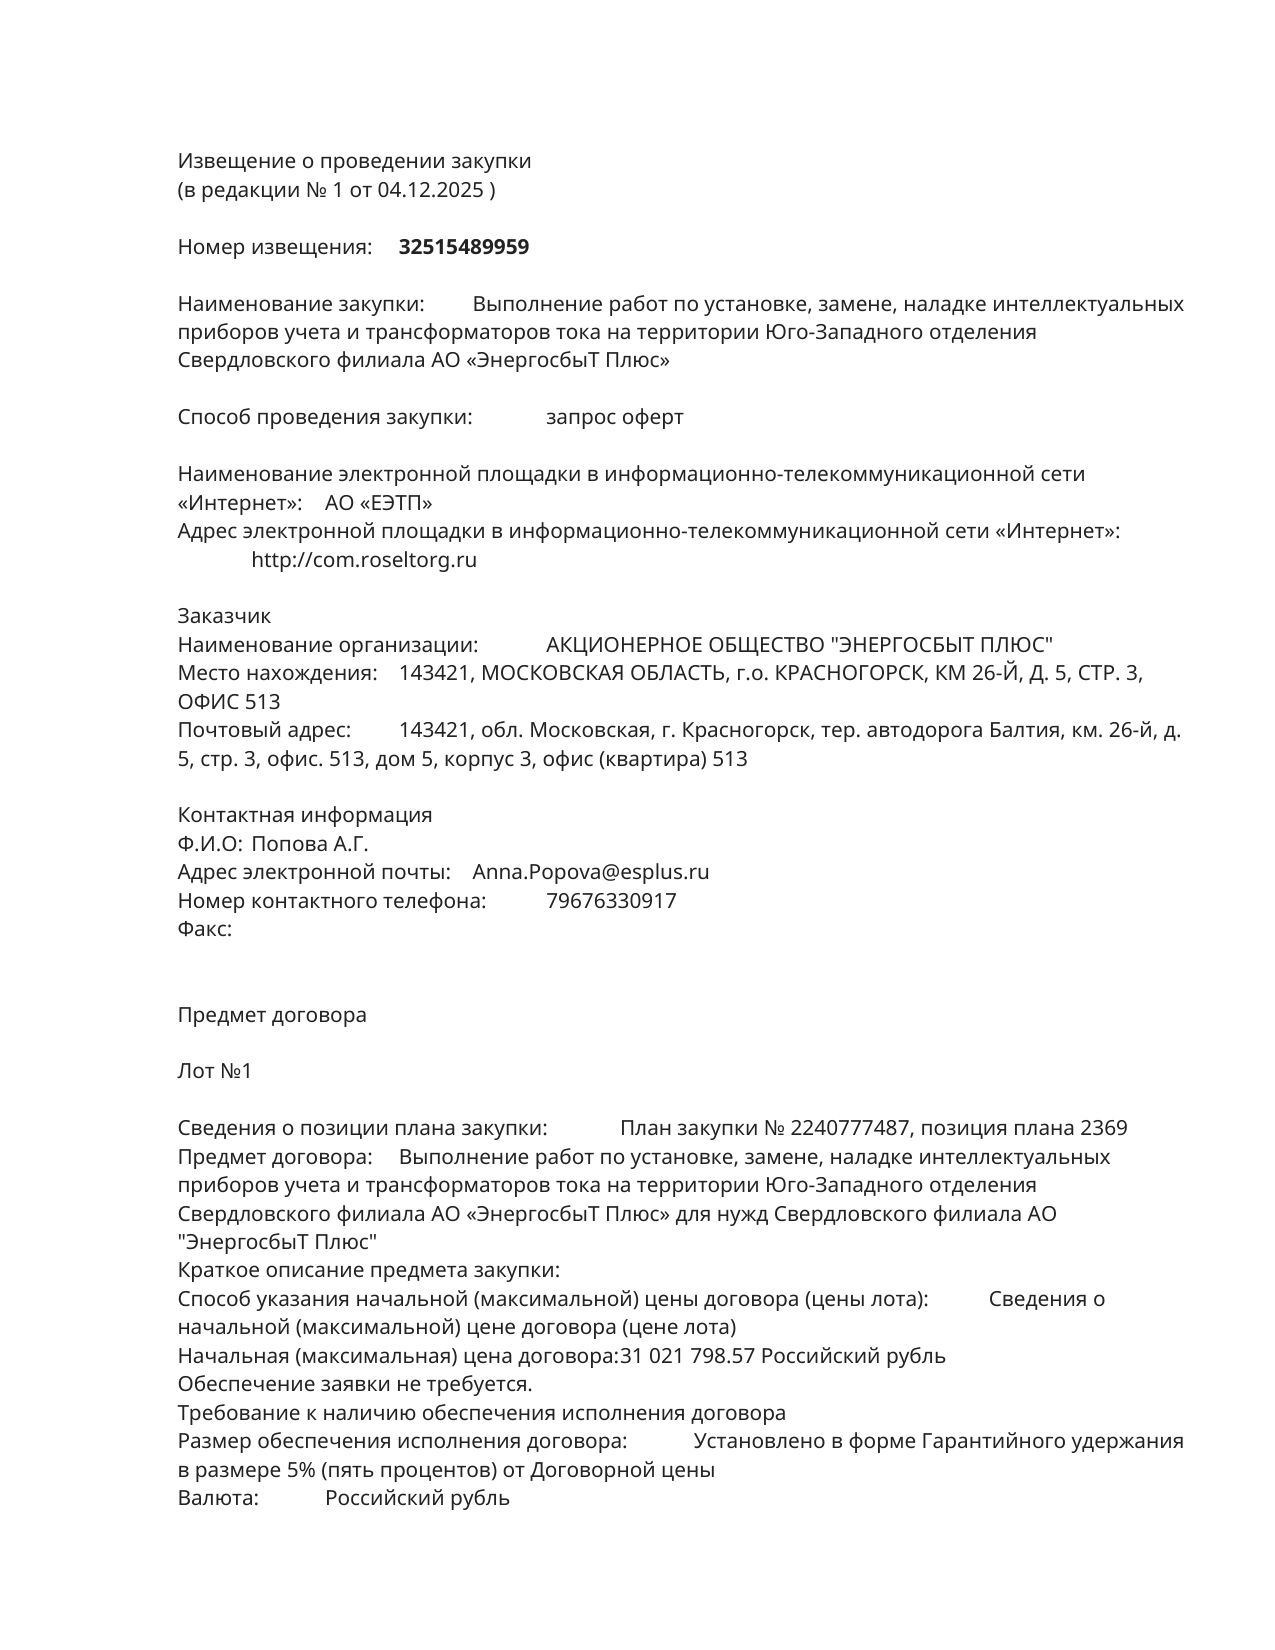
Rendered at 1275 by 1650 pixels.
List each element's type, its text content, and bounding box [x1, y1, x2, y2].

text (в редакции № 1 от 04.12.2025 ) [177, 175, 1186, 203]
text Наименование закупки: Выполнение работ по установке, замене, наладке интеллектуальных приборов учета и трансформаторов тока на территории Юго-Западного отделения Свердловского филиала АО «ЭнергосбыТ Плюс» [177, 289, 1186, 374]
text Заказчик [177, 602, 1186, 630]
text Валюта: Российский рубль [177, 1483, 1186, 1512]
text Обеспечение заявки не требуется. [177, 1369, 1186, 1398]
text Почтовый адрес: 143421, обл. Московская, г. Красногорск, тер. автодорога Балтия, км. 26-й, д. 5, стр. 3, офис. 513, дом 5, корпус 3, офис (квартира) 513 [177, 715, 1186, 772]
text Место нахождения: 143421, МОСКОВСКАЯ ОБЛАСТЬ, г.о. КРАСНОГОРСК, КМ 26-Й, Д. 5, СТР. 3, ОФИС 513 [177, 658, 1186, 715]
text Лот №1 [177, 1057, 1186, 1085]
text Предмет договора: Выполнение работ по установке, замене, наладке интеллектуальных приборов учета и трансформаторов тока на территории Юго-Западного отделения Свердловского филиала АО «ЭнергосбыТ Плюс» для нужд Свердловского филиала АО "ЭнергосбыТ Плюс" [177, 1142, 1186, 1256]
text Предмет договора [177, 1000, 1186, 1028]
text Ф.И.О: Попова А.Г. [177, 829, 1186, 857]
text Наименование электронной площадки в информационно-телекоммуникационной сети «Интернет»: АО «ЕЭТП» [177, 459, 1186, 516]
text Сведения о позиции плана закупки: План закупки № 2240777487, позиция плана 2369 [177, 1113, 1186, 1142]
text Факс: [177, 914, 1186, 943]
text Начальная (максимальная) цена договора: 31 021 798.57 Российский рубль [177, 1341, 1186, 1369]
text Требование к наличию обеспечения исполнения договора [177, 1398, 1186, 1426]
text Извещение о проведении закупки [177, 147, 1186, 175]
text Способ проведения закупки: запрос оферт [177, 402, 1186, 431]
text Наименование организации: АКЦИОНЕРНОЕ ОБЩЕСТВО "ЭНЕРГОСБЫТ ПЛЮС" [177, 630, 1186, 658]
text Размер обеспечения исполнения договора: Установлено в форме Гарантийного удержания в размере 5% (пять процентов) от Договорной цены [177, 1426, 1186, 1483]
text Номер извещения: 32515489959 [177, 232, 1186, 260]
text Краткое описание предмета закупки: [177, 1256, 1186, 1284]
text Способ указания начальной (максимальной) цены договора (цены лота): Сведения о начальной (максимальной) цене договора (цене лота) [177, 1284, 1186, 1341]
text Адрес электронной почты: Anna.Popova@esplus.ru [177, 857, 1186, 886]
text Контактная информация [177, 801, 1186, 829]
text Номер контактного телефона: 79676330917 [177, 886, 1186, 914]
text Адрес электронной площадки в информационно-телекоммуникационной сети «Интернет»: http://com.roseltorg.ru [177, 516, 1186, 573]
